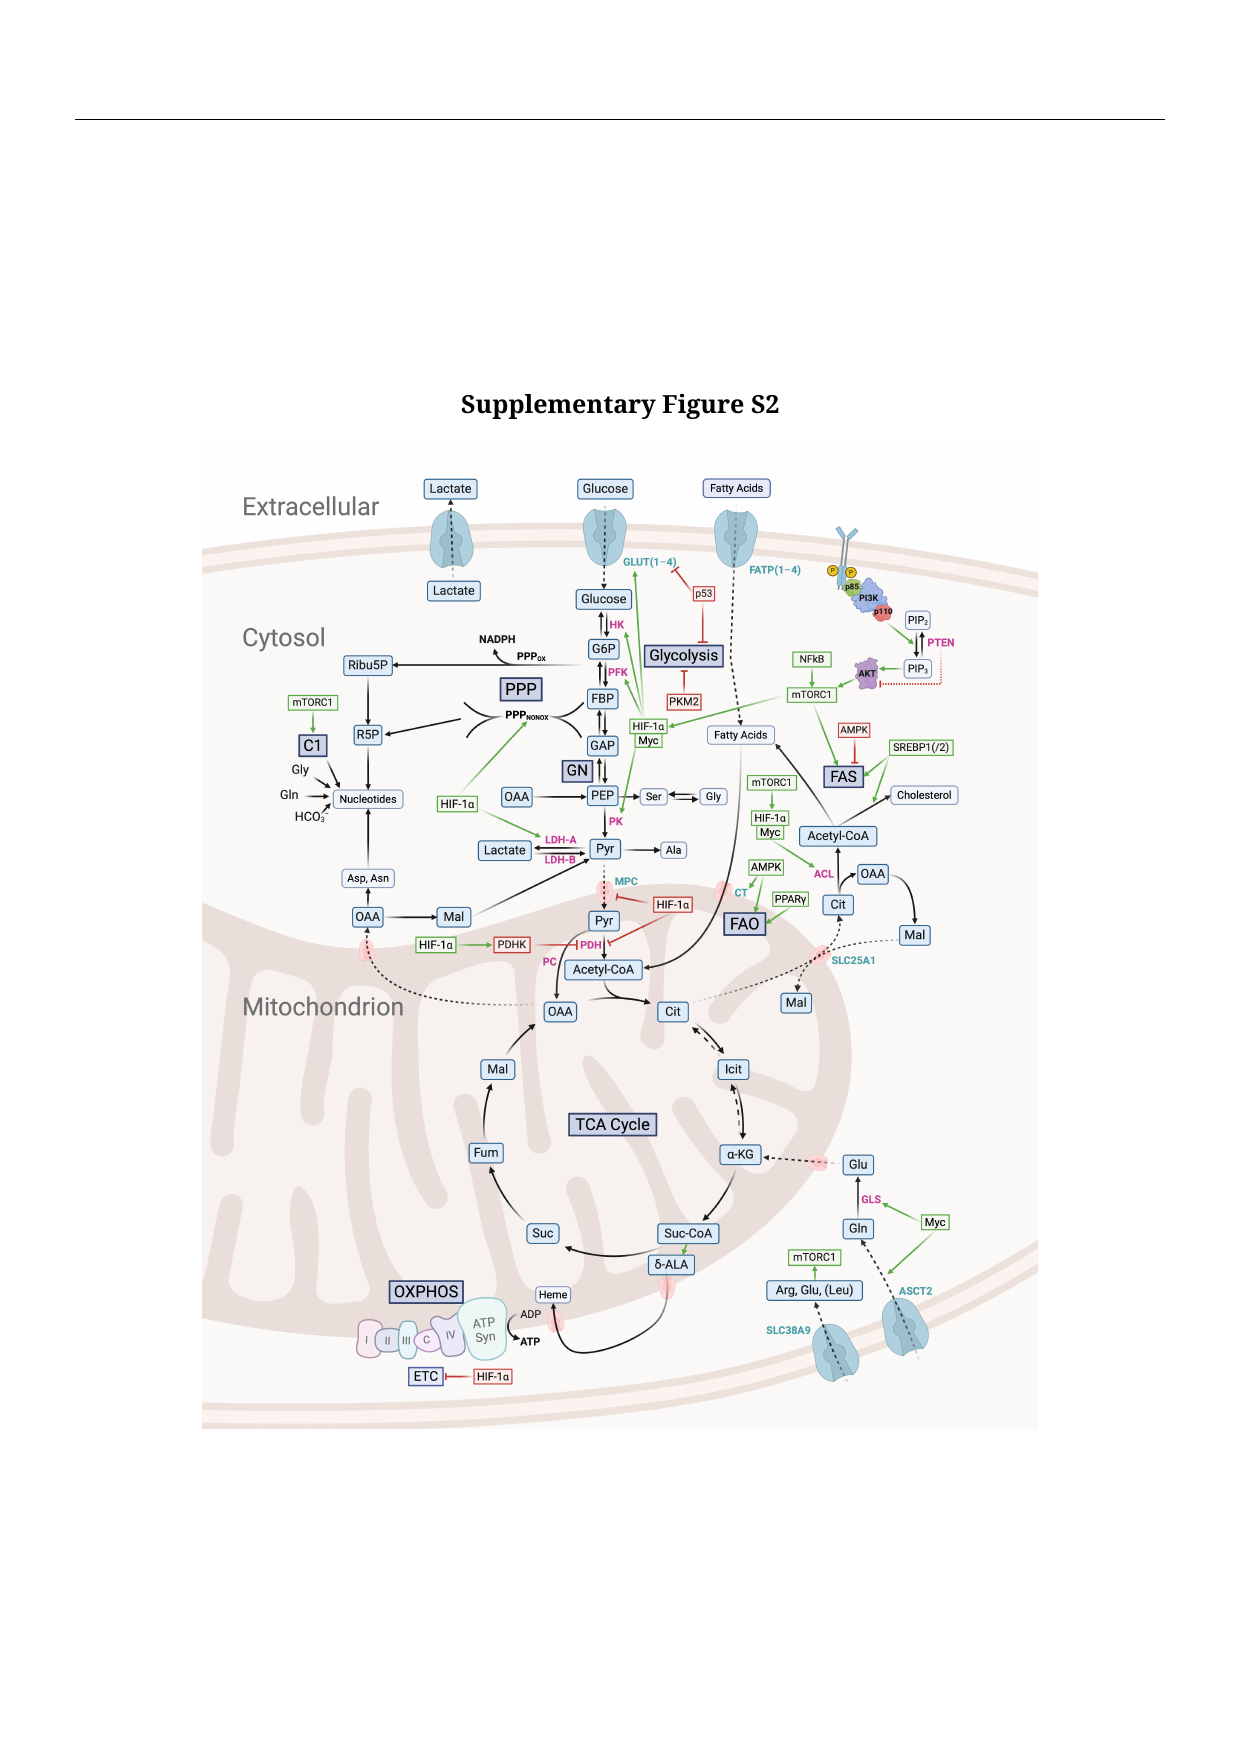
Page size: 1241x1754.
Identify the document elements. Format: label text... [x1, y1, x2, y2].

subtitle Supplementary Figure S2 [75, 387, 1165, 420]
picture [202, 444, 1039, 1429]
